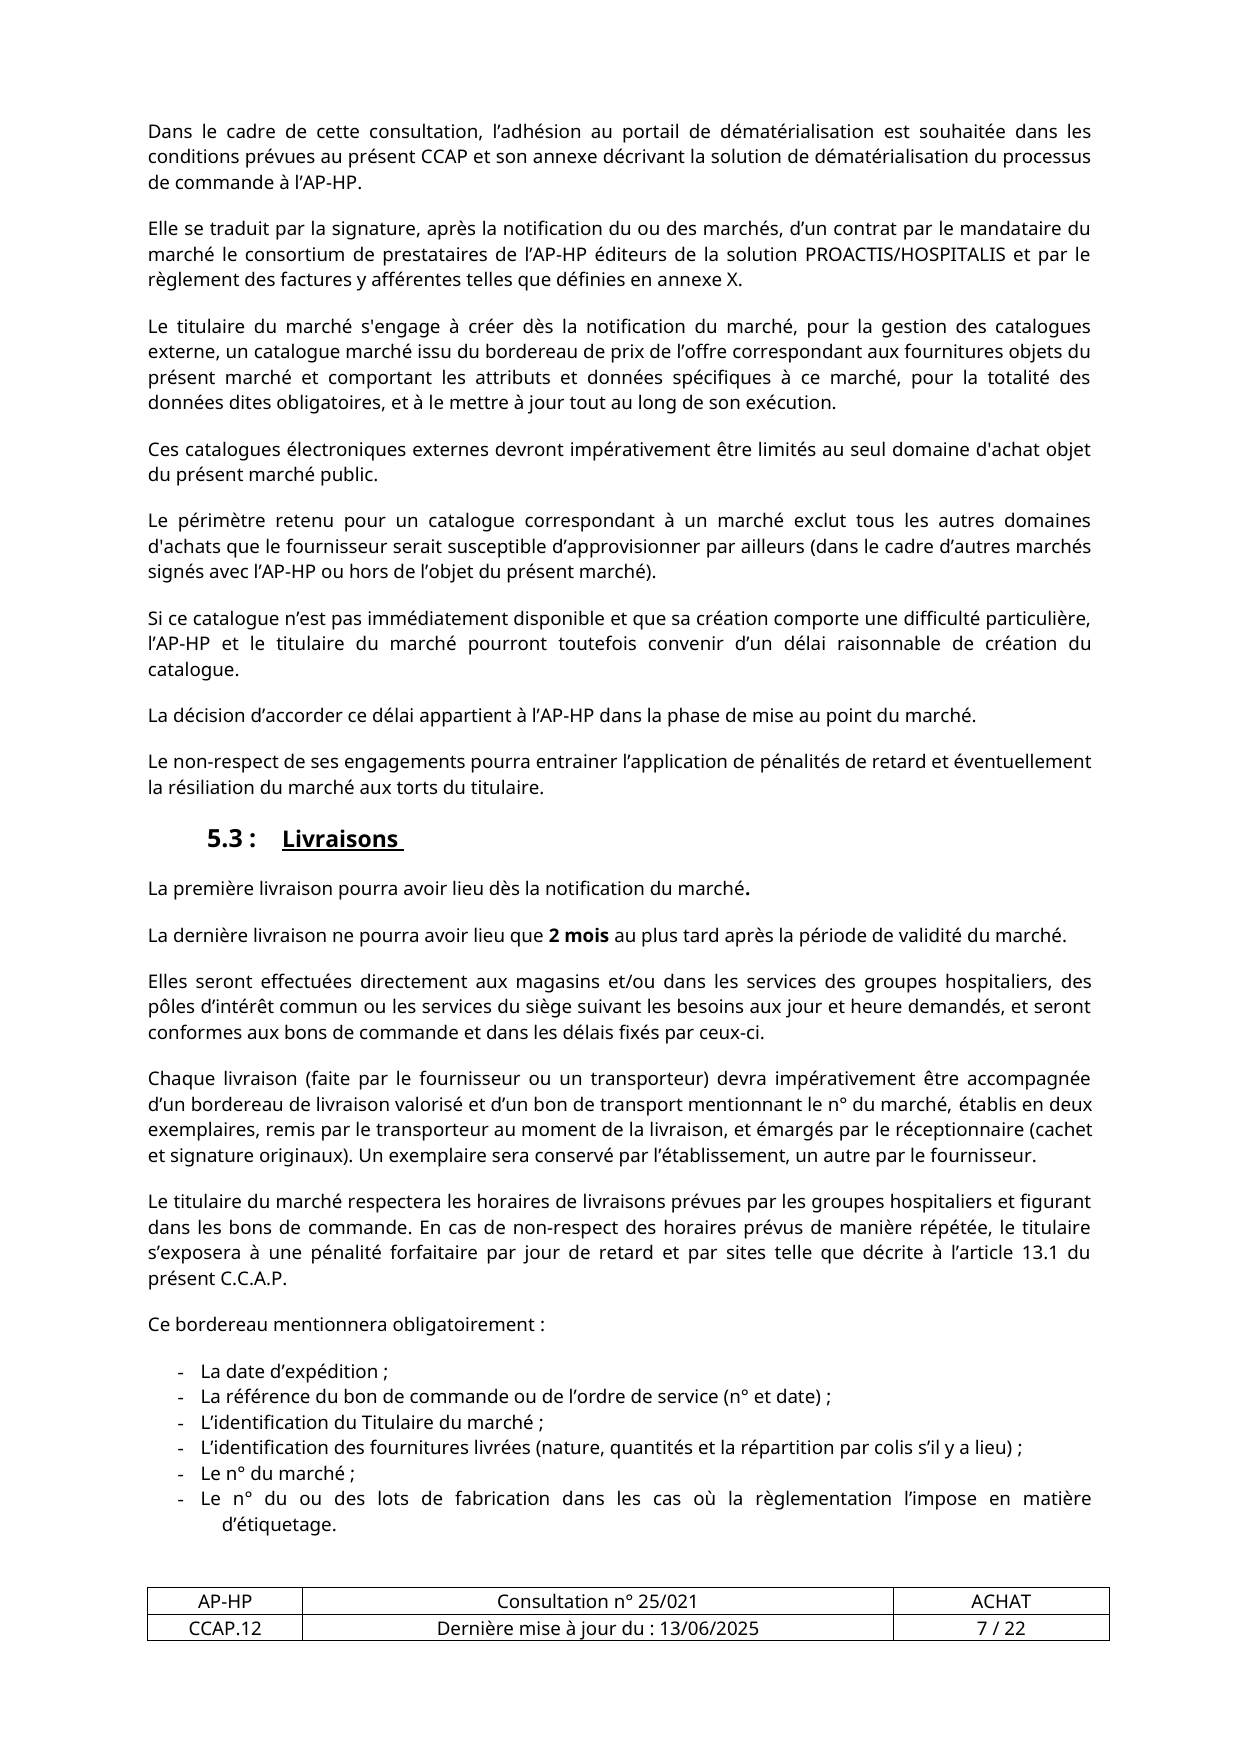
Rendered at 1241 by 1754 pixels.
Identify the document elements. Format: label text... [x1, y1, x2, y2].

list L’identification des fournitures livrées (nature, quantités et la répartition par colis s’il y a lieu) ; [177, 1434, 1092, 1460]
subtitle Livraisons [207, 821, 1092, 855]
text Dans le cadre de cette consultation, l’adhésion au portail de dématérialisation est souhaitée dans les conditions prévues au présent CCAP et son annexe décrivant la solution de dématérialisation du processus de commande à l’AP-HP. [148, 118, 1092, 195]
text Le titulaire du marché respectera les horaires de livraisons prévues par les groupes hospitaliers et figurant dans les bons de commande. En cas de non-respect des horaires prévus de manière répétée, le titulaire s’exposera à une pénalité forfaitaire par jour de retard et par sites telle que décrite à l’article 13.1 du présent C.C.A.P. [148, 1189, 1092, 1291]
text Si ce catalogue n’est pas immédiatement disponible et que sa création comporte une difficulté particulière, l’AP-HP et le titulaire du marché pourront toutefois convenir d’un délai raisonnable de création du catalogue. [148, 605, 1092, 682]
text Elles seront effectuées directement aux magasins et/ou dans les services des groupes hospitaliers, des pôles d’intérêt commun ou les services du siège suivant les besoins aux jour et heure demandés, et seront conformes aux bons de commande et dans les délais fixés par ceux-ci. [148, 968, 1092, 1045]
text Le titulaire du marché s'engage à créer dès la notification du marché, pour la gestion des catalogues externe, un catalogue marché issu du bordereau de prix de l’offre correspondant aux fournitures objets du présent marché et comportant les attributs et données spécifiques à ce marché, pour la totalité des données dites obligatoires, et à le mettre à jour tout au long de son exécution. [148, 313, 1092, 415]
text Chaque livraison (faite par le fournisseur ou un transporteur) devra impérativement être accompagnée d’un bordereau de livraison valorisé et d’un bon de transport mentionnant le n° du marché, établis en deux exemplaires, remis par le transporteur au moment de la livraison, et émargés par le réceptionnaire (cachet et signature originaux). Un exemplaire sera conservé par l’établissement, un autre par le fournisseur. [148, 1066, 1092, 1168]
list L’identification du Titulaire du marché ; [177, 1409, 1092, 1434]
text Ces catalogues électroniques externes devront impérativement être limités au seul domaine d'achat objet du présent marché public. [148, 436, 1092, 487]
text La décision d’accorder ce délai appartient à l’AP-HP dans la phase de mise au point du marché. [148, 702, 1092, 728]
text Elle se traduit par la signature, après la notification du ou des marchés, d’un contrat par le mandataire du marché le consortium de prestataires de l’AP-HP éditeurs de la solution PROACTIS/HOSPITALIS et par le règlement des factures y afférentes telles que définies en annexe X. [148, 216, 1092, 292]
text La première livraison pourra avoir lieu dès la notification du marché. [148, 876, 1092, 901]
text Ce bordereau mentionnera obligatoirement : [148, 1312, 1092, 1337]
text Le périmètre retenu pour un catalogue correspondant à un marché exclut tous les autres domaines d'achats que le fournisseur serait susceptible d’approvisionner par ailleurs (dans le cadre d’autres marchés signés avec l’AP-HP ou hors de l’objet du présent marché). [148, 508, 1092, 584]
list La date d’expédition ; [177, 1358, 1092, 1383]
list La référence du bon de commande ou de l’ordre de service (n° et date) ; [177, 1383, 1092, 1409]
text La dernière livraison ne pourra avoir lieu que 2 mois au plus tard après la période de validité du marché. [148, 922, 1092, 947]
list Le n° du ou des lots de fabrication dans les cas où la règlementation l’impose en matière d’étiquetage. [177, 1486, 1092, 1537]
list Le n° du marché ; [177, 1460, 1092, 1486]
text Le non-respect de ses engagements pourra entrainer l’application de pénalités de retard et éventuellement la résiliation du marché aux torts du titulaire. [148, 749, 1092, 800]
